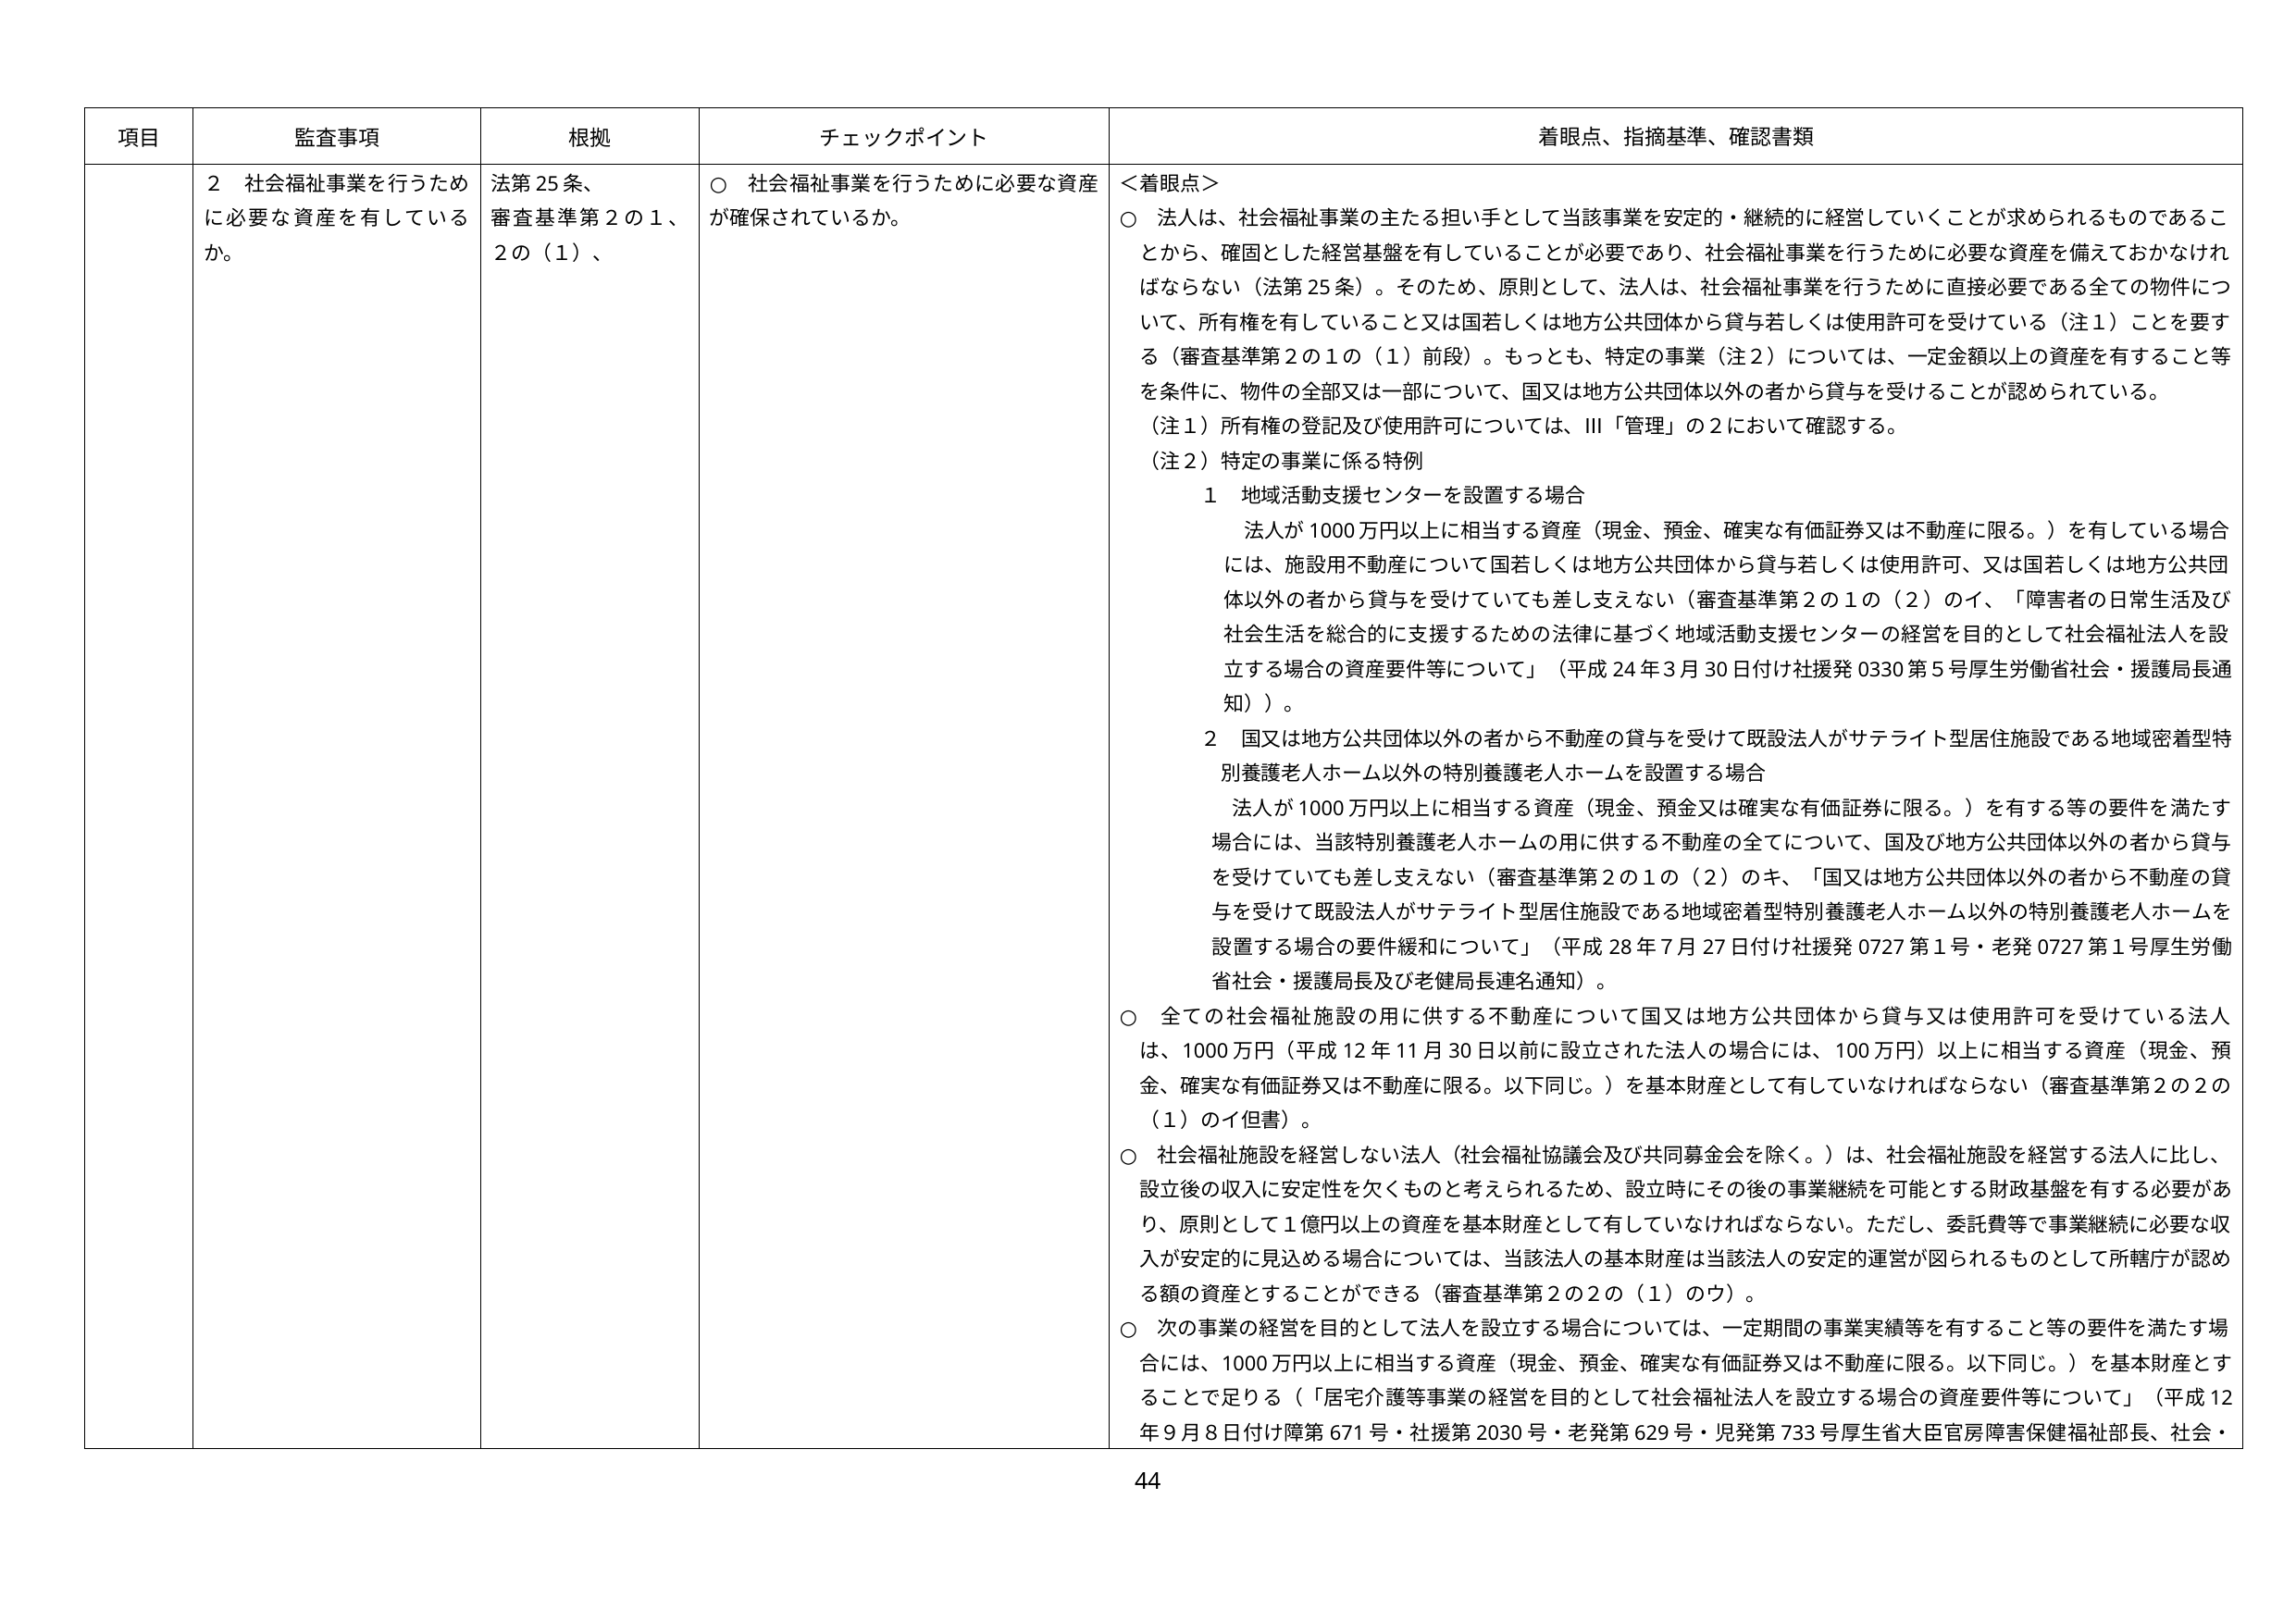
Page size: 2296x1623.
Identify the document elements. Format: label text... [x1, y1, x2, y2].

table_header 着眼点、指摘基準、確認書類 [1110, 108, 2242, 164]
table_cell [85, 165, 192, 1448]
table_header 項目 [85, 108, 192, 164]
table_cell ○ 社会福祉事業を行うために必要な資産が確保されているか。 [700, 165, 1109, 1448]
table_header チェックポイント [700, 108, 1109, 164]
table_cell ２ 社会福祉事業を行うために必要な資産を有しているか。 [193, 165, 480, 1448]
table_cell 法第25条、 審査基準第２の１、２の（１）、 [481, 165, 699, 1448]
table_header 根拠 [481, 108, 699, 164]
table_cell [1110, 165, 2242, 1448]
table_header 監査事項 [193, 108, 480, 164]
